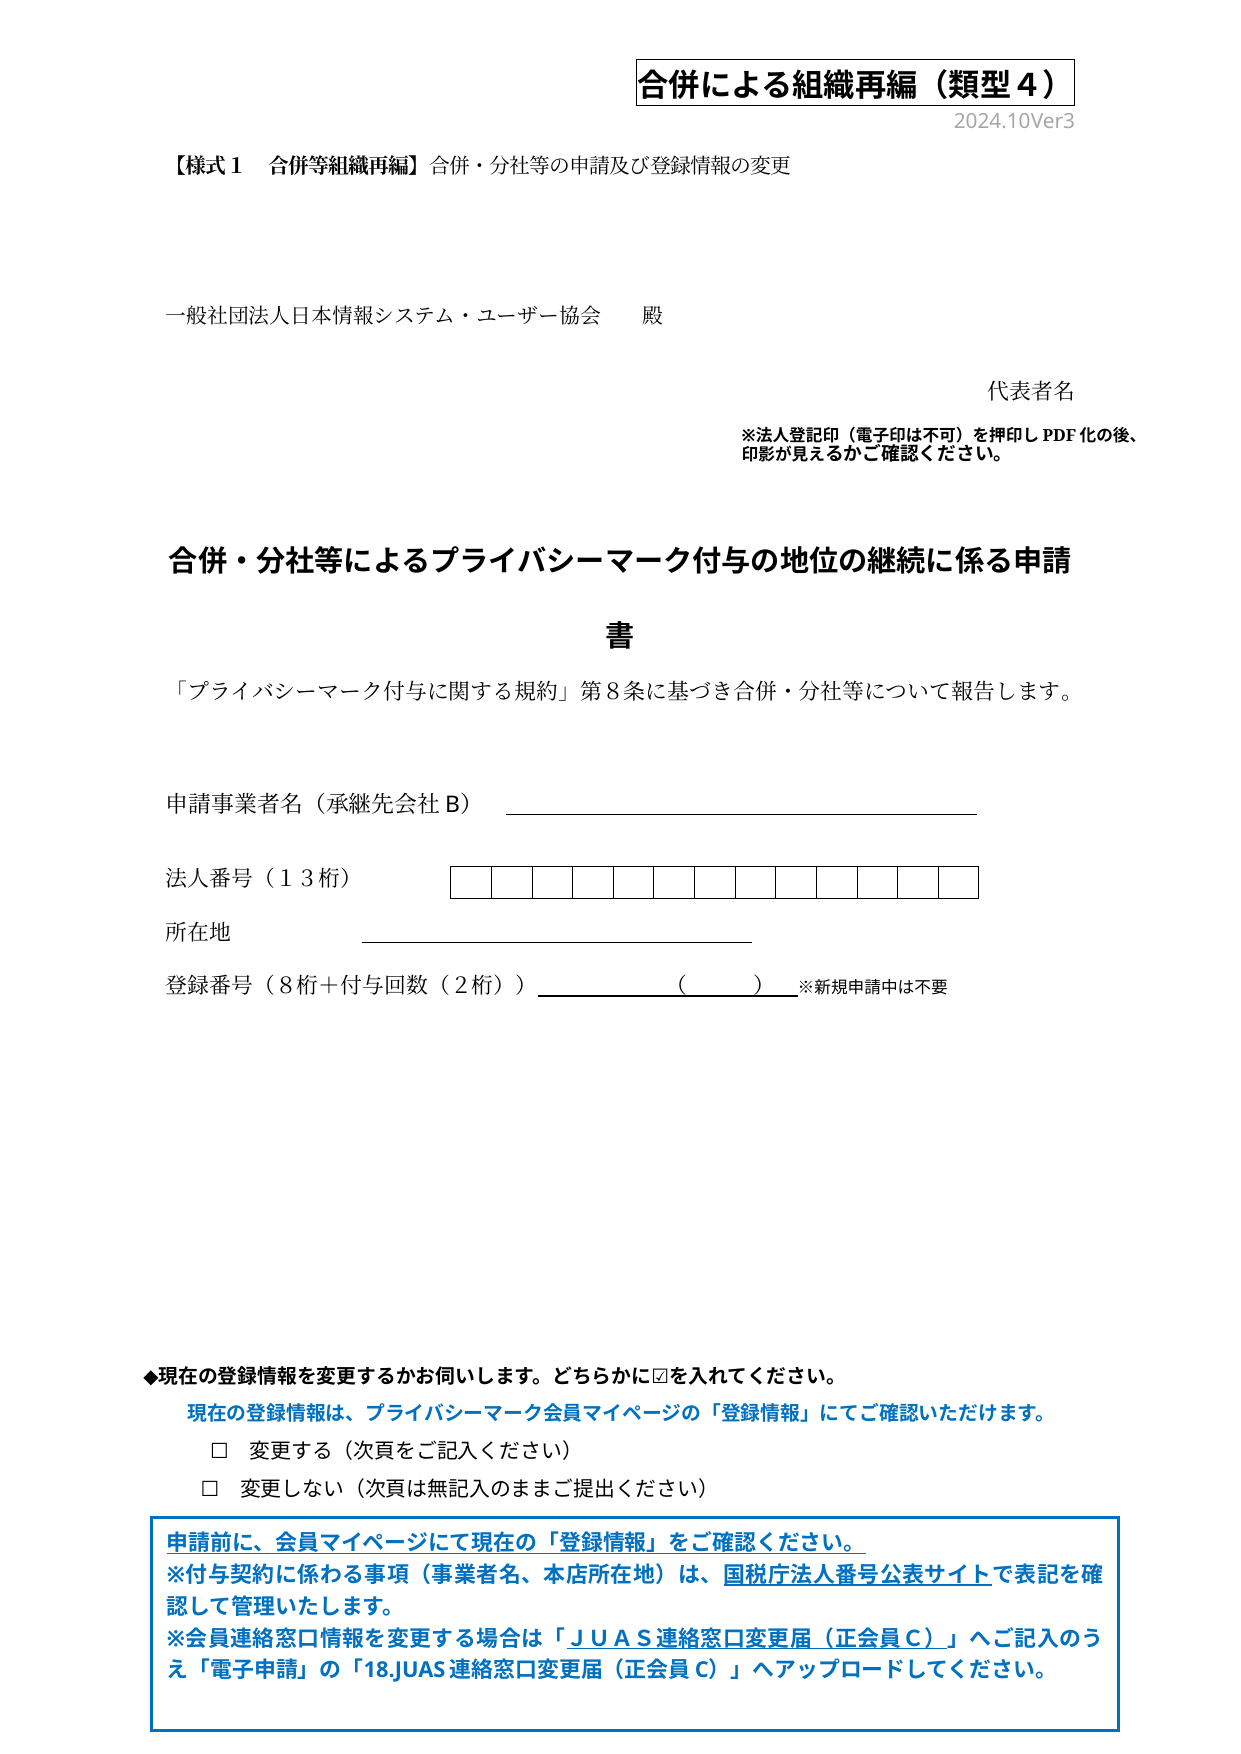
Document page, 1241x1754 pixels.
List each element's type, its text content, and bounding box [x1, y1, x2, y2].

text 【様式１ 合併等組織再編】合併・分社等の申請及び登録情報の変更 [165, 146, 1075, 183]
table_header [533, 867, 572, 898]
table_header [939, 867, 978, 898]
text 「プライバシーマーク付与に関する規約」第８条に基づき合併・分社等について報告します。 [165, 671, 1075, 708]
text 一般社団法人日本情報システム・ユーザー協会 殿 [165, 296, 1075, 333]
table_header [817, 867, 857, 898]
text 変更しない（次頁は無記入のままご提出ください） [165, 1468, 1075, 1506]
table_header [858, 867, 897, 898]
table_header [573, 867, 613, 898]
table_header [451, 867, 491, 898]
table_header [492, 867, 532, 898]
table_header [776, 867, 816, 898]
text 法人番号（１３桁） [165, 858, 1075, 896]
text 代表者名 [165, 371, 1075, 408]
text 現在の登録情報は、プライバシーマーク会員マイページの「登録情報」にてご確認いただけます。 [143, 1393, 1155, 1431]
text 合併・分社等によるプライバシーマーク付与の地位の継続に係る申請書 [165, 521, 1075, 671]
text 所在地 [165, 912, 1075, 949]
text 申請事業者名（承継先会社B） [165, 783, 1089, 821]
table_header [614, 867, 653, 898]
table_header [736, 867, 775, 898]
table_header [695, 867, 735, 898]
text 変更する（次頁をご記入ください） [165, 1431, 1075, 1468]
text 登録番号（８桁＋付与回数（２桁）） （ ） ※新規申請中は不要 [165, 965, 1075, 1002]
table_header [898, 867, 938, 898]
text ◆現在の登録情報を変更するかお伺いします。どちらかに☑を入れてください。 [143, 1356, 1155, 1393]
table_header [654, 867, 694, 898]
